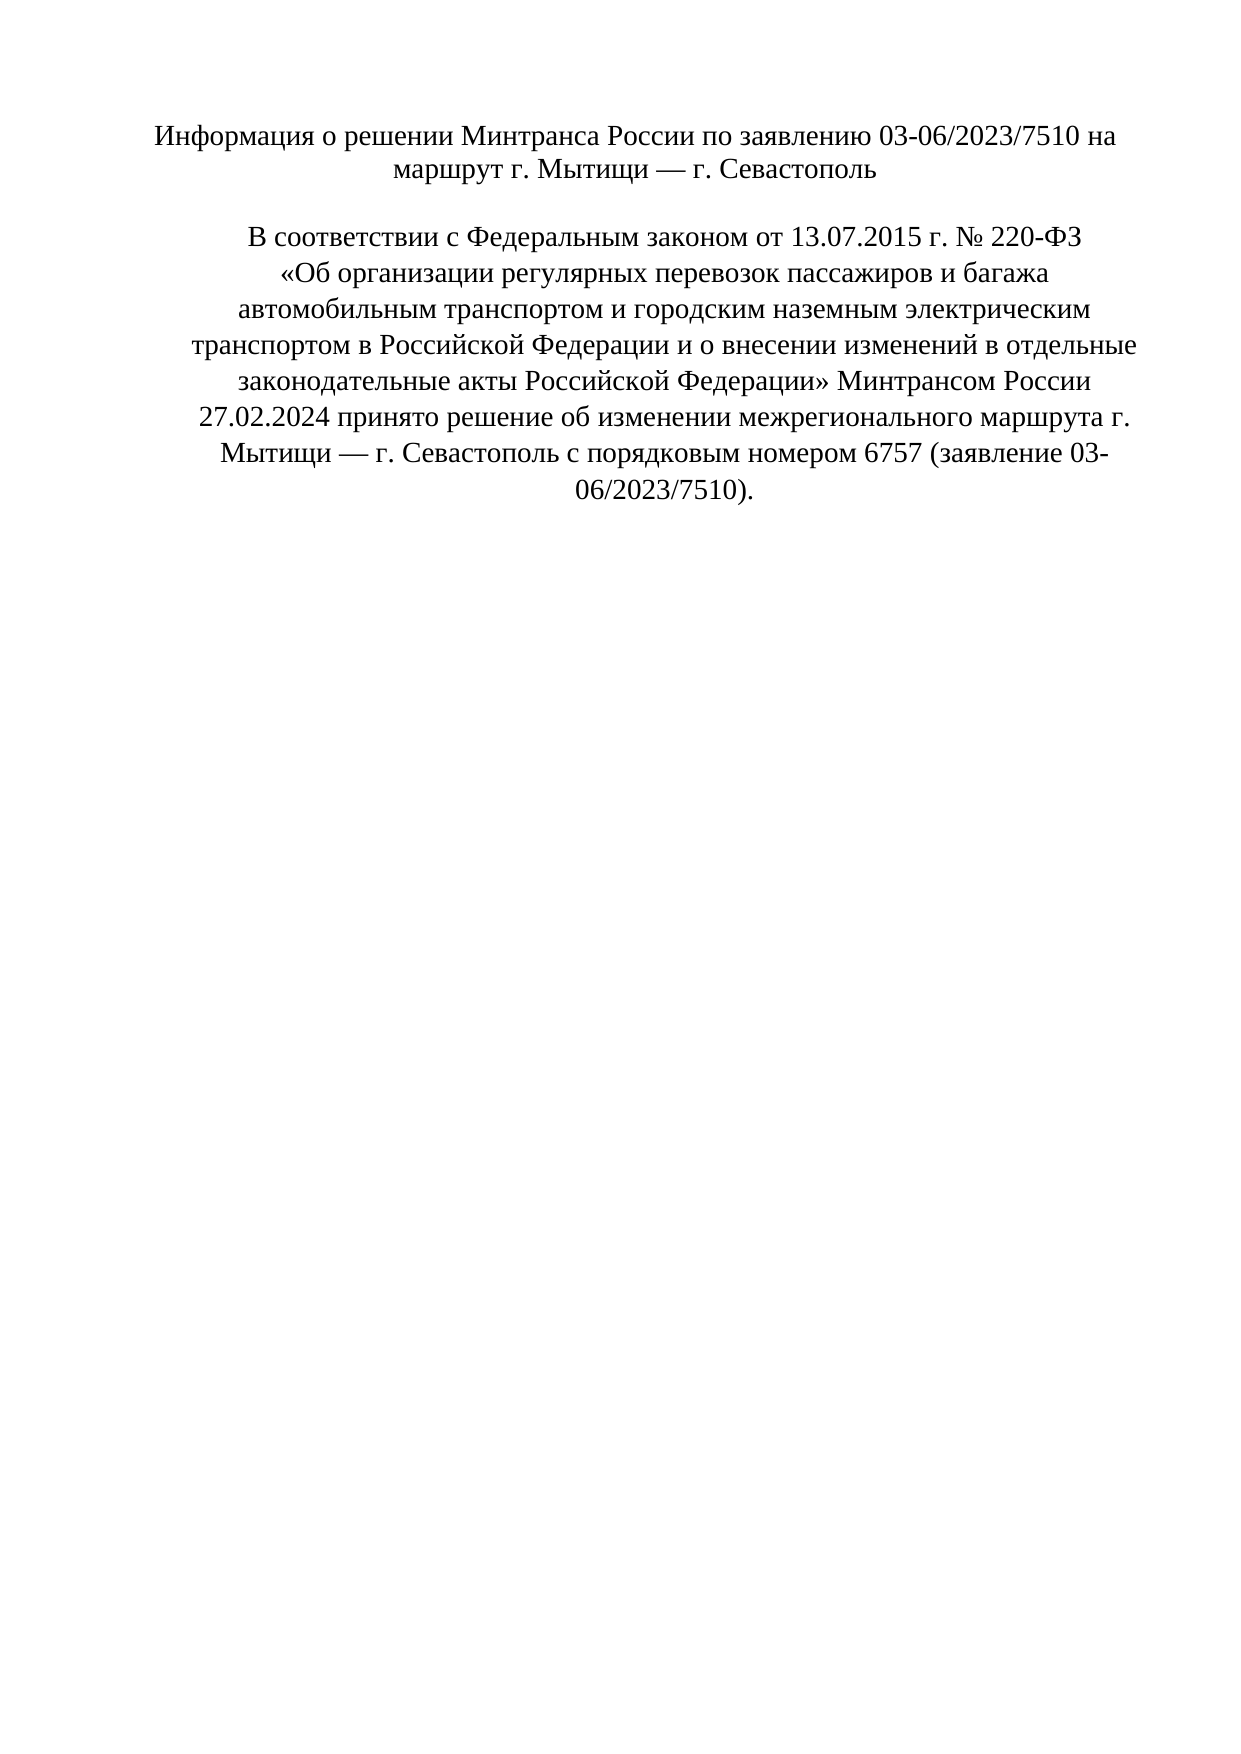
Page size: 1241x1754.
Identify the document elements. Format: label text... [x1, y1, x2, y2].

text В соответствии с Федеральным законом от 13.07.2015 г. № 220-ФЗ «Об организации регулярных перевозок пассажиров и багажа автомобильным транспортом и городским наземным электрическим транспортом в Российской Федерации и о внесении изменений в отдельные законодательные акты Российской Федерации» Минтрансом России 27.02.2024 принято решение об изменении межрегионального маршрута г. Мытищи — г. Севастополь с порядковым номером 6757 (заявление 03-06/2023/7510). [177, 219, 1152, 505]
text Информация о решении Минтранса России по заявлению 03-06/2023/7510 на маршрут г. Мытищи — г. Севастополь [118, 118, 1152, 185]
